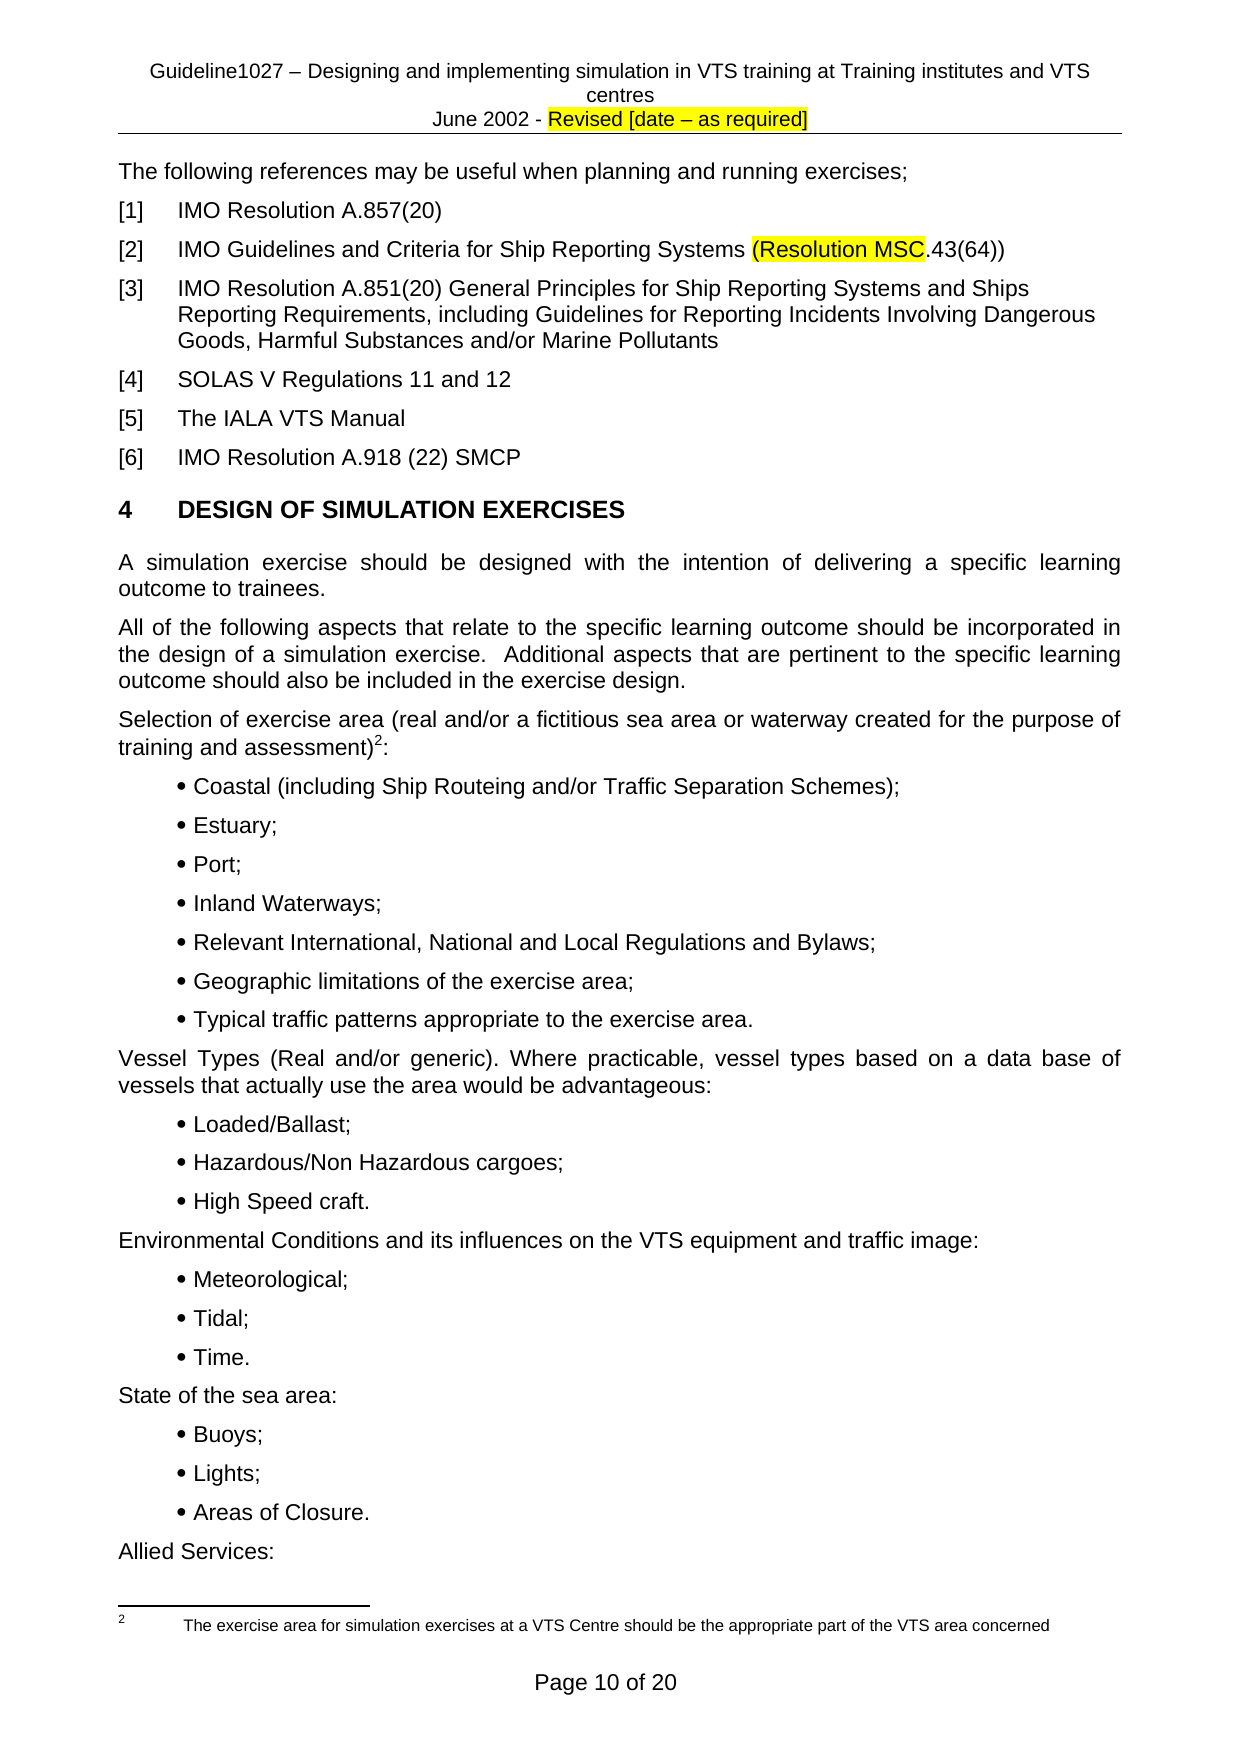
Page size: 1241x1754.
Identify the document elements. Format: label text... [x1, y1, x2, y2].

text Lights; [177, 1460, 1122, 1487]
text Vessel Types (Real and/or generic). Where practicable, vessel types based on a data base of vessels that actually use the area would be advantageous: [118, 1045, 1122, 1098]
text All of the following aspects that relate to the specific learning outcome should be incorporated in the design of a simulation exercise. Additional aspects that are pertinent to the specific learning outcome should also be included in the exercise design. [118, 614, 1122, 693]
text High Speed craft. [177, 1188, 1122, 1214]
text Geographic limitations of the exercise area; [177, 968, 1122, 994]
text Hazardous/Non Hazardous cargoes; [177, 1149, 1122, 1176]
text Port; [177, 851, 1122, 877]
text IMO Resolution A.857(20) [118, 197, 1122, 223]
subtitle Design of simulation exercises [118, 495, 1122, 524]
text Meteorological; [177, 1266, 1122, 1292]
text Relevant International, National and Local Regulations and Bylaws; [177, 929, 1122, 955]
text Time. [177, 1344, 1122, 1370]
text Typical traffic patterns appropriate to the exercise area. [177, 1006, 1122, 1033]
text Environmental Conditions and its influences on the VTS equipment and traffic image: [118, 1227, 1122, 1253]
text The IALA VTS Manual [118, 405, 1122, 431]
text Estuary; [177, 812, 1122, 838]
text Selection of exercise area (real and/or a fictitious sea area or waterway created for the purpose of training and assessment): [118, 706, 1122, 761]
text Buoys; [177, 1421, 1122, 1448]
text Inland Waterways; [177, 890, 1122, 916]
text Areas of Closure. [177, 1499, 1122, 1525]
text IMO Guidelines and Criteria for Ship Reporting Systems (Resolution MSC.43(64)) [118, 236, 752, 262]
text IMO Resolution A.918 (22) SMCP [118, 444, 1122, 470]
text Tidal; [177, 1305, 1122, 1331]
text SOLAS V Regulations 11 and 12 [118, 366, 1122, 392]
text State of the sea area: [118, 1382, 1122, 1409]
text The following references may be useful when planning and running exercises; [118, 158, 1122, 184]
text IMO Resolution A.851(20) General Principles for Ship Reporting Systems and Ships Reporting Requirements, including Guidelines for Reporting Incidents Involving Dangerous Goods, Harmful Substances and/or Marine Pollutants [118, 274, 1122, 354]
text IMO Guidelines and Criteria for Ship Reporting Systems (Resolution MSC.43(64)) [925, 236, 1122, 262]
text Coastal (including Ship Routeing and/or Traffic Separation Schemes); [177, 773, 1122, 800]
text Allied Services: [118, 1538, 1122, 1564]
text Loaded/Ballast; [177, 1111, 1122, 1137]
text A simulation exercise should be designed with the intention of delivering a specific learning outcome to trainees. [118, 549, 1122, 602]
